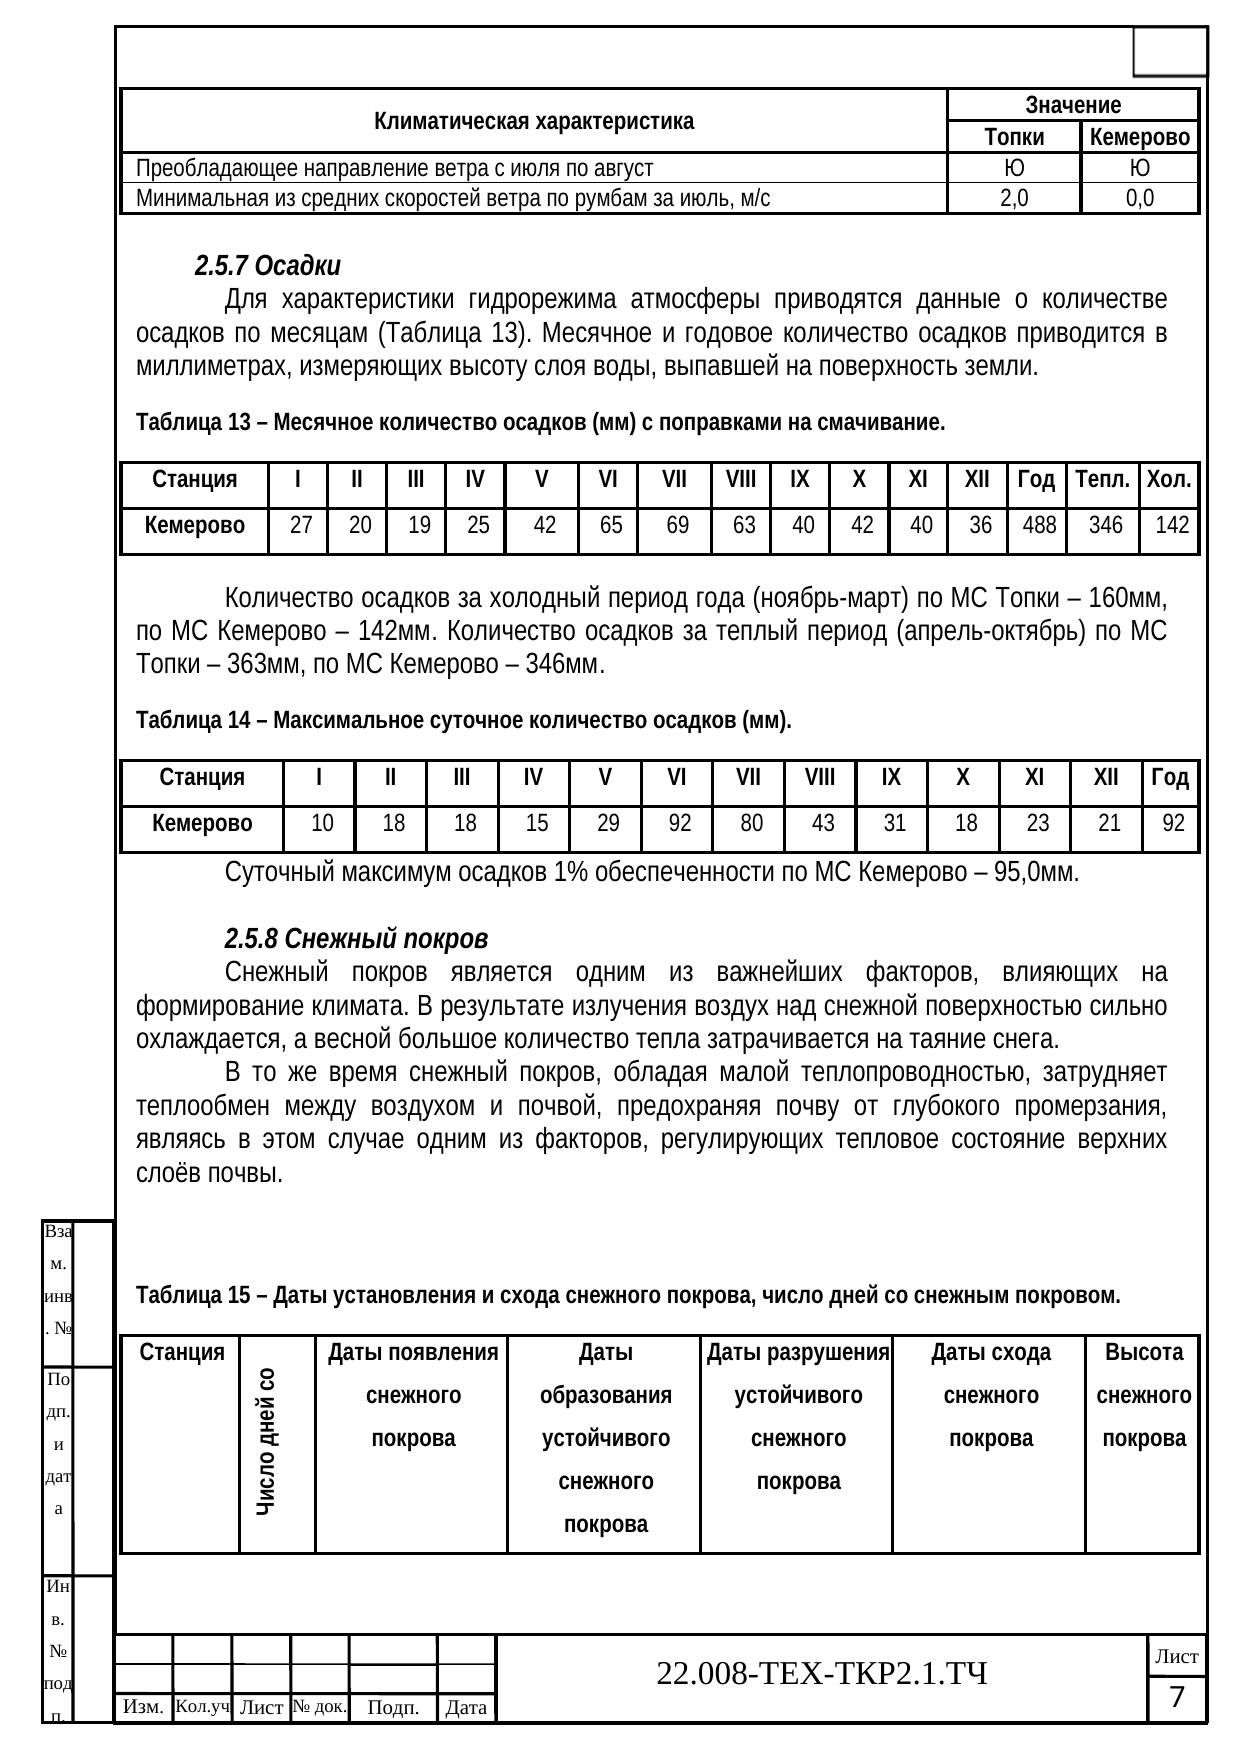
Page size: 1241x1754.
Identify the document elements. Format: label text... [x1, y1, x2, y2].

table_header XII [1072, 762, 1141, 805]
table_cell 40 [891, 510, 946, 553]
table_header VIII [786, 762, 854, 805]
text Таблица 14 – Максимальное суточное количество осадков (мм). [136, 705, 1187, 734]
table_cell 65 [580, 510, 636, 553]
table_cell 29 [571, 808, 640, 851]
table_cell 19 [388, 510, 444, 553]
table_header III [388, 464, 444, 507]
table_cell Ю [949, 154, 1079, 182]
table_cell 40 [772, 510, 828, 553]
table_header IV [500, 762, 568, 805]
table_header V [571, 762, 640, 805]
table_cell 92 [1144, 808, 1197, 851]
table_header Станция [123, 464, 267, 507]
table_header Даты образования устойчивого снежного покрова [509, 1337, 699, 1552]
table_header XI [891, 464, 946, 507]
text Количество осадков за холодный период года (ноябрь-март) по МС Топки – 160мм, по МС Кемерово – 142мм. Количество осадков за теплый период (апрель-октябрь) по МС Топки – 363мм, по МС Кемерово – 346мм. [136, 580, 1169, 680]
table_header XI [1001, 762, 1069, 805]
table_header VI [643, 762, 711, 805]
table_header IX [858, 762, 926, 805]
table_header II [329, 464, 385, 507]
table_cell 31 [858, 808, 926, 851]
table_header IV [447, 464, 503, 507]
table_cell 142 [1141, 510, 1197, 553]
table_header X [831, 464, 887, 507]
table_header Даты разрушения устойчивого снежного покрова [702, 1337, 891, 1552]
table_cell Минимальная из средних скоростей ветра по румбам за июль, м/с [123, 183, 946, 212]
table_cell 23 [1001, 808, 1069, 851]
table_header Даты появления снежного покрова [317, 1337, 506, 1552]
text Для характеристики гидрорежима атмосферы приводятся данные о количестве осадков по месяцам (Таблица 13). Месячное и годовое количество осадков приводится в миллиметрах, измеряющих высоту слоя воды, выпавшей на поверхность земли. [136, 282, 1169, 382]
table_cell 10 [285, 808, 353, 851]
table_header VII [714, 762, 783, 805]
table_cell 92 [643, 808, 711, 851]
picture [1132, 25, 1213, 80]
table_cell 25 [447, 510, 503, 553]
table_header Год [1009, 464, 1065, 507]
table_cell 346 [1068, 510, 1138, 553]
text 2.5.7 Осадки [195, 248, 1143, 282]
table_cell Кемерово [1083, 122, 1197, 151]
table_header Даты схода снежного покрова [894, 1337, 1084, 1552]
table_header Высота снежного покрова [1087, 1337, 1197, 1552]
table_cell 18 [929, 808, 998, 851]
text В то же время снежный покров, обладая малой теплопроводностью, затрудняет теплообмен между воздухом и почвой, предохраняя почву от глубокого промерзания, являясь в этом случае одним из факторов, регулирующих тепловое состояние верхних слоёв почвы. [136, 1054, 1169, 1188]
text Таблица 13 – Месячное количество осадков (мм) с поправками на смачивание. [136, 407, 1187, 436]
table_header Хол. [1141, 464, 1197, 507]
table_header Год [1144, 762, 1197, 805]
table_header Значение [949, 90, 1197, 119]
table_cell 0,0 [1083, 183, 1197, 212]
table_cell Ю [1083, 154, 1197, 182]
table_header V [507, 464, 577, 507]
table_header X [929, 762, 998, 805]
table_header XII [949, 464, 1006, 507]
table_cell 2,0 [949, 183, 1079, 212]
table_cell 43 [786, 808, 854, 851]
table_header VII [639, 464, 710, 507]
table_cell Топки [949, 122, 1079, 151]
table_cell 63 [713, 510, 769, 553]
text Снежный покров является одним из важнейших факторов, влияющих на формирование климата. В результате излучения воздух над снежной поверхностью сильно охлаждается, а весной большое количество тепла затрачивается на таяние снега. [136, 954, 1169, 1054]
table_cell 42 [507, 510, 577, 553]
text Суточный максимум осадков 1% обеспеченности по МС Кемерово – 95,0мм. [136, 854, 1169, 887]
table_cell 15 [500, 808, 568, 851]
table_cell 18 [357, 808, 425, 851]
table_header VI [580, 464, 636, 507]
table_cell Кемерово [123, 510, 267, 553]
table_cell 20 [329, 510, 385, 553]
table_cell Преобладающее направление ветра с июля по август [123, 154, 946, 182]
table_header II [357, 762, 425, 805]
text Таблица 15 – Даты установления и схода снежного покрова, число дней со снежным покровом. [136, 1280, 1187, 1309]
table_header VIII [713, 464, 769, 507]
table_header Климатическая характеристика [123, 90, 946, 151]
table_cell 488 [1009, 510, 1065, 553]
table_header Тепл. [1068, 464, 1138, 507]
table_cell 27 [270, 510, 326, 553]
table_header IX [772, 464, 828, 507]
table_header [241, 1337, 314, 1552]
table_header Станция [123, 762, 282, 805]
table_header I [270, 464, 326, 507]
table_cell 36 [949, 510, 1006, 553]
text 2.5.8 Снежный покров [136, 921, 1169, 954]
table_header Станция [123, 1337, 238, 1552]
table_cell 42 [831, 510, 887, 553]
table_header III [428, 762, 497, 805]
table_cell 21 [1072, 808, 1141, 851]
table_cell Кемерово [123, 808, 282, 851]
table_cell 69 [639, 510, 710, 553]
table_header I [285, 762, 353, 805]
table_cell 80 [714, 808, 783, 851]
table_cell 18 [428, 808, 497, 851]
